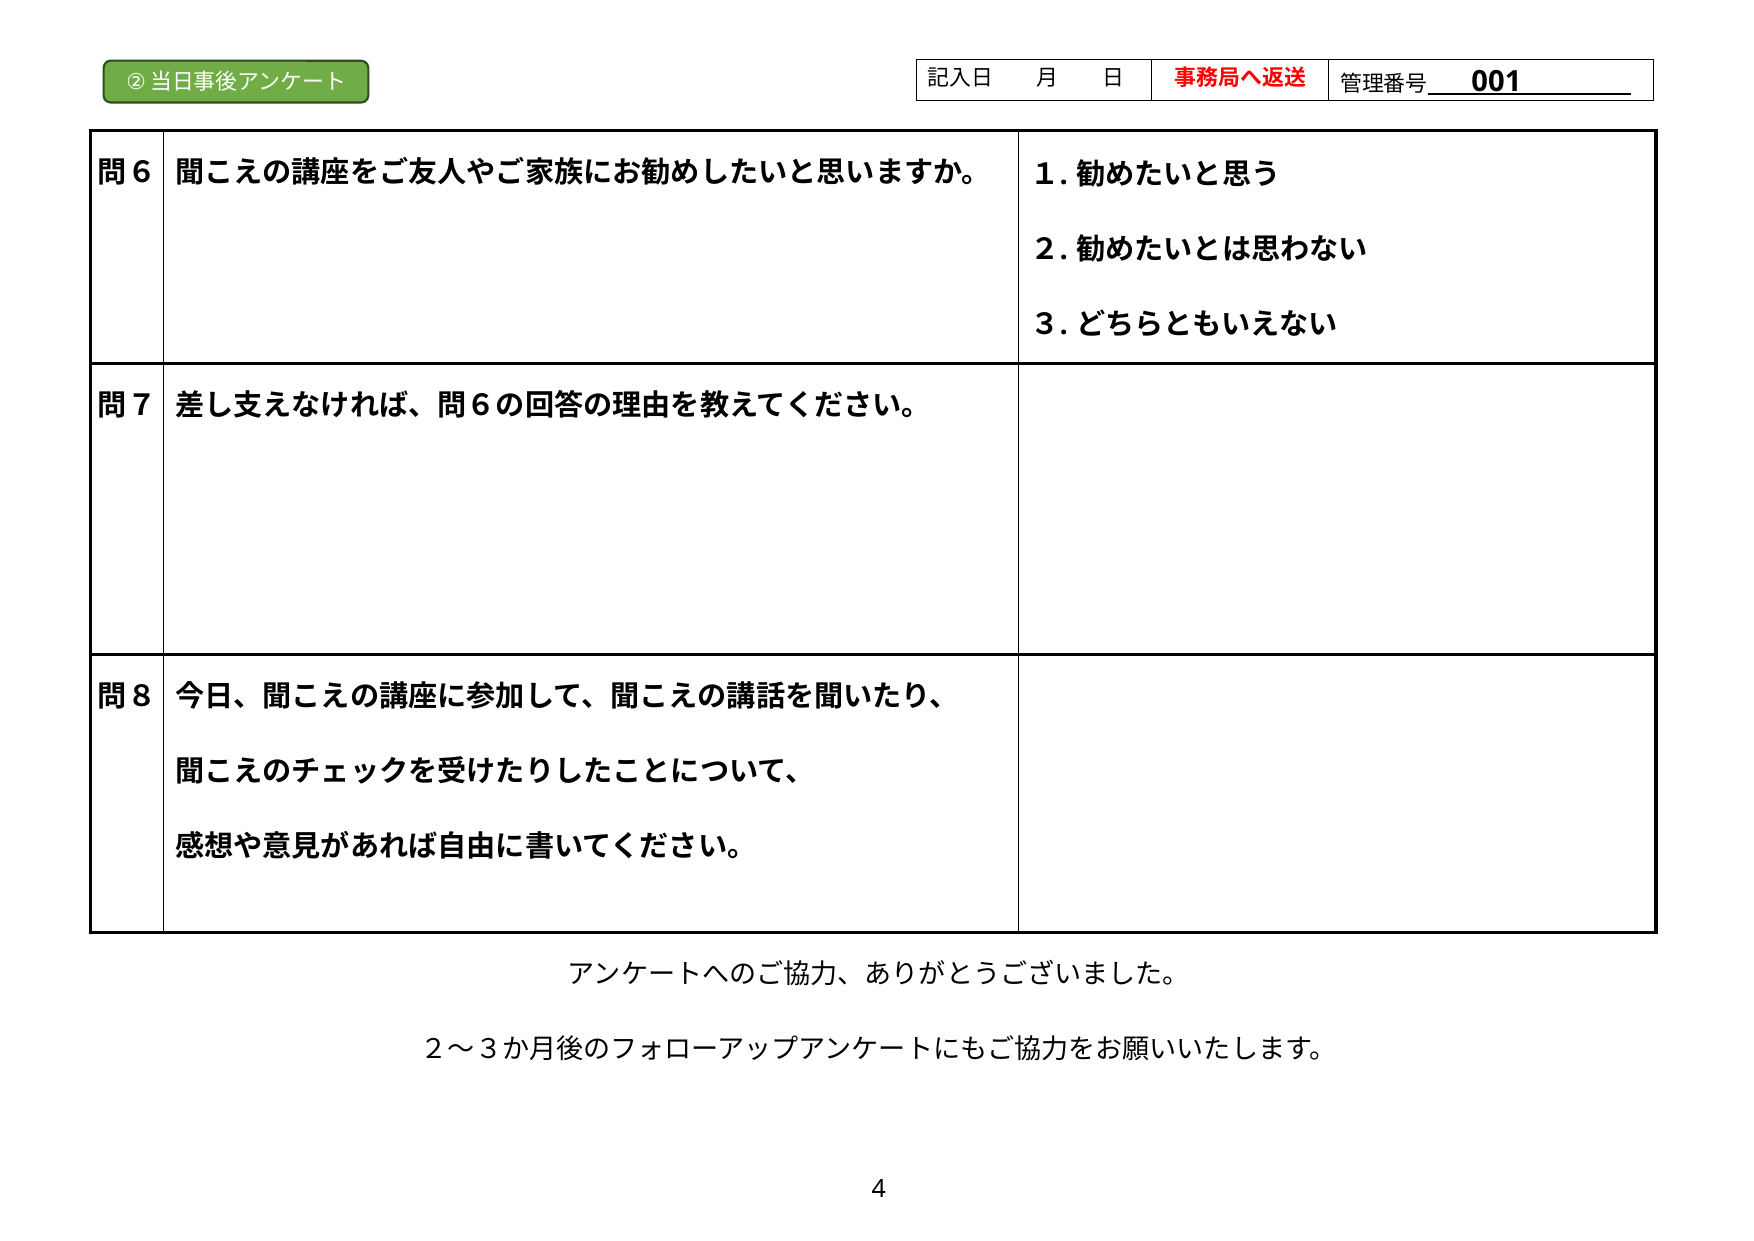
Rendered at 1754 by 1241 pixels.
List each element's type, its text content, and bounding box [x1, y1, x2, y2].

table_cell [1019, 656, 1654, 931]
table_cell 問８ [92, 656, 163, 931]
table_cell 今日、聞こえの講座に参加して、聞こえの講話を聞いたり、 聞こえのチェックを受けたりしたことについて、 感想や意見があれば自由に書いてください。 [164, 656, 1018, 931]
table_header 問６ [92, 132, 163, 362]
table_header 勧めたいと思う 勧めたいとは思わない どちらともいえない [1019, 132, 1654, 362]
table_header 聞こえの講座をご友人やご家族にお勧めしたいと思いますか。 [164, 132, 1018, 362]
table_cell 問７ [92, 365, 163, 653]
table_cell 差し支えなければ、問６の回答の理由を教えてください。 [164, 365, 1018, 653]
text アンケートへのご協力、ありがとうございました。 [89, 934, 1668, 1009]
text ２～３か月後のフォローアップアンケートにもご協力をお願いいたします。 [89, 1009, 1668, 1084]
table_cell [1019, 365, 1654, 653]
